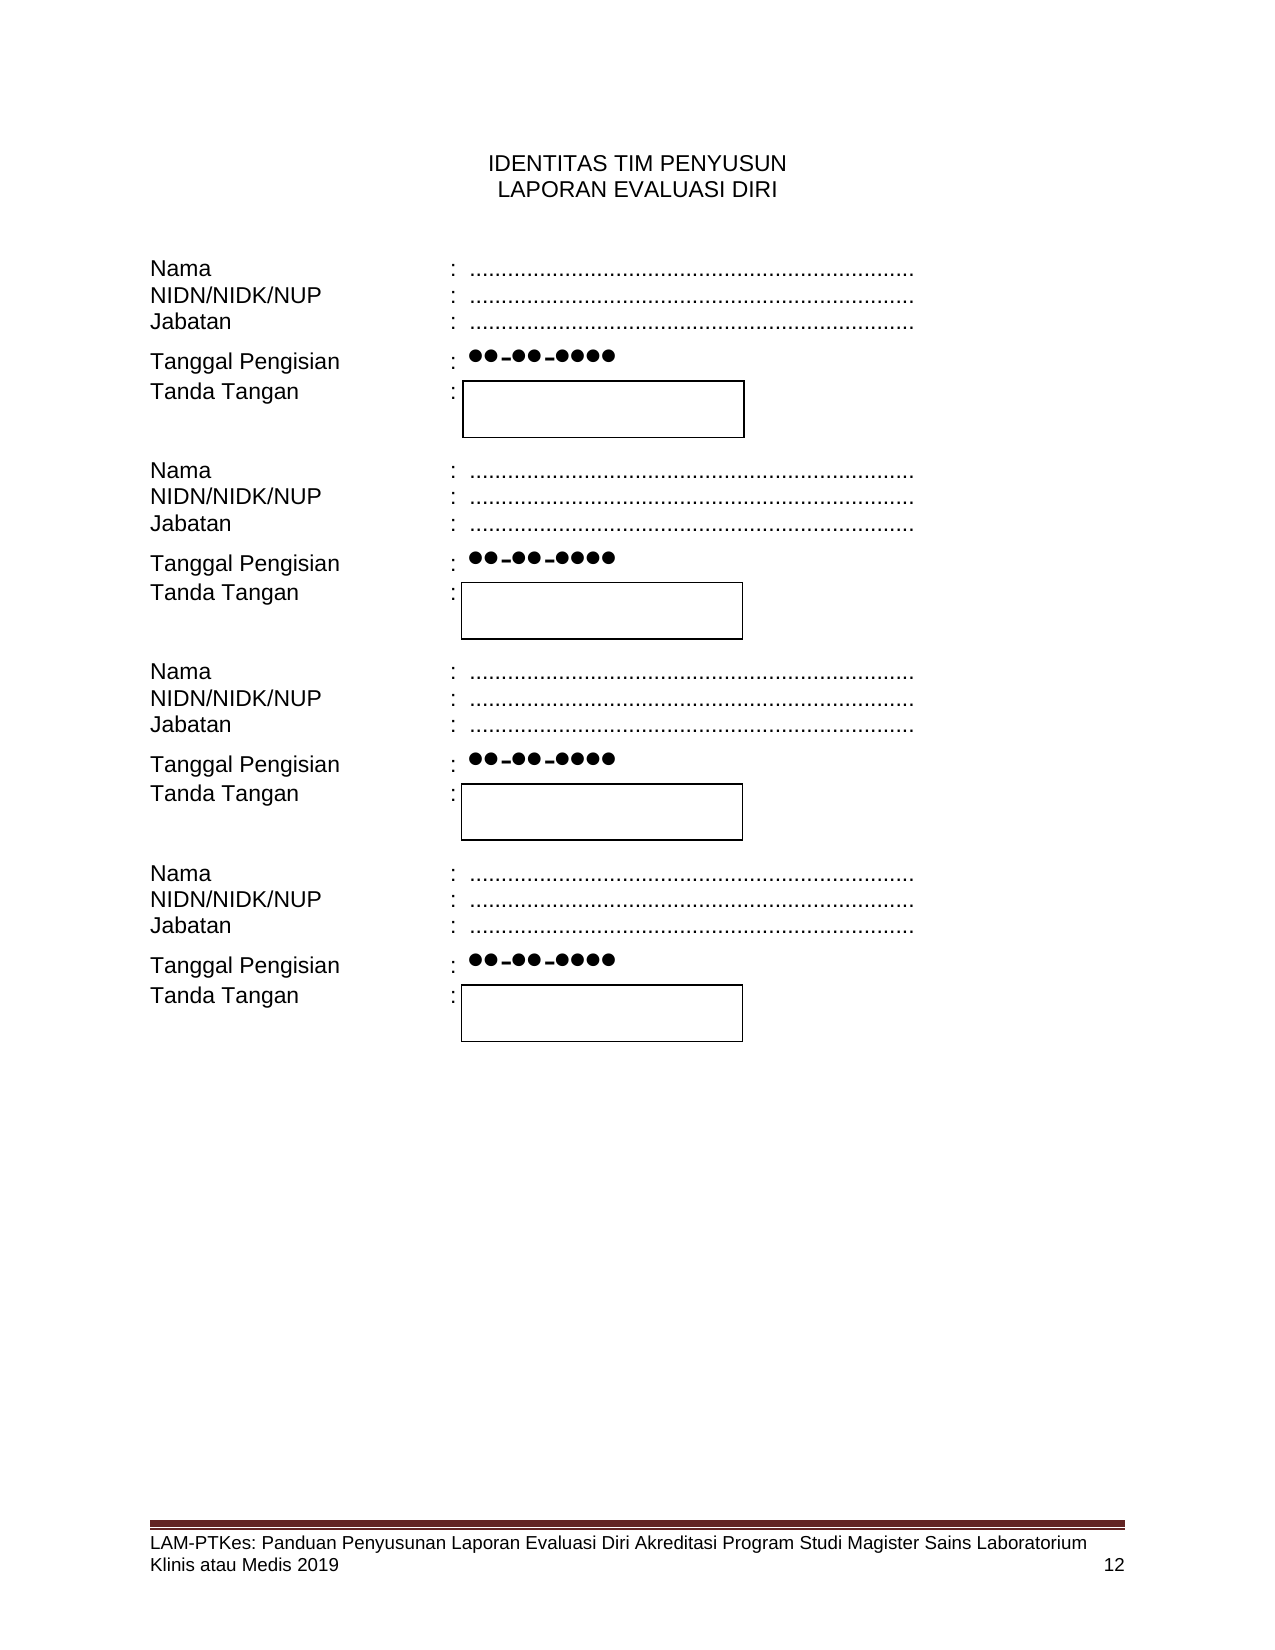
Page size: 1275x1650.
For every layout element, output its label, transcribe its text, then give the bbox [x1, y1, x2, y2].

text Tanggal Pengisian : -- [150, 938, 1125, 982]
text NIDN/NIDK/NUP : ...................................................................... [150, 282, 1125, 308]
text LAPORAN EVALUASI DIRI [150, 176, 1125, 203]
text Jabatan : ...................................................................... [150, 509, 1125, 536]
text Jabatan : ...................................................................... [150, 912, 1125, 938]
text Tanggal Pengisian : -- [150, 334, 1125, 378]
text Tanda Tangan : [150, 378, 1125, 404]
text Jabatan : ...................................................................... [150, 308, 1125, 334]
text Nama : ...................................................................... [150, 859, 1125, 886]
text Nama : ...................................................................... [150, 658, 1125, 684]
text Tanggal Pengisian : -- [150, 737, 1125, 780]
text IDENTITAS TIM PENYUSUN [150, 150, 1125, 176]
text Jabatan : ...................................................................... [150, 711, 1125, 737]
text Nama : ...................................................................... [150, 457, 1125, 483]
text NIDN/NIDK/NUP : ...................................................................... [150, 483, 1125, 509]
text Tanda Tangan : [150, 780, 1125, 807]
text NIDN/NIDK/NUP : ...................................................................... [150, 886, 1125, 912]
text Nama : ...................................................................... [150, 255, 1125, 282]
text NIDN/NIDK/NUP : ...................................................................... [150, 684, 1125, 711]
text Tanda Tangan : [150, 579, 1125, 605]
text Tanda Tangan : [150, 982, 1125, 1008]
text Tanggal Pengisian : -- [150, 536, 1125, 579]
